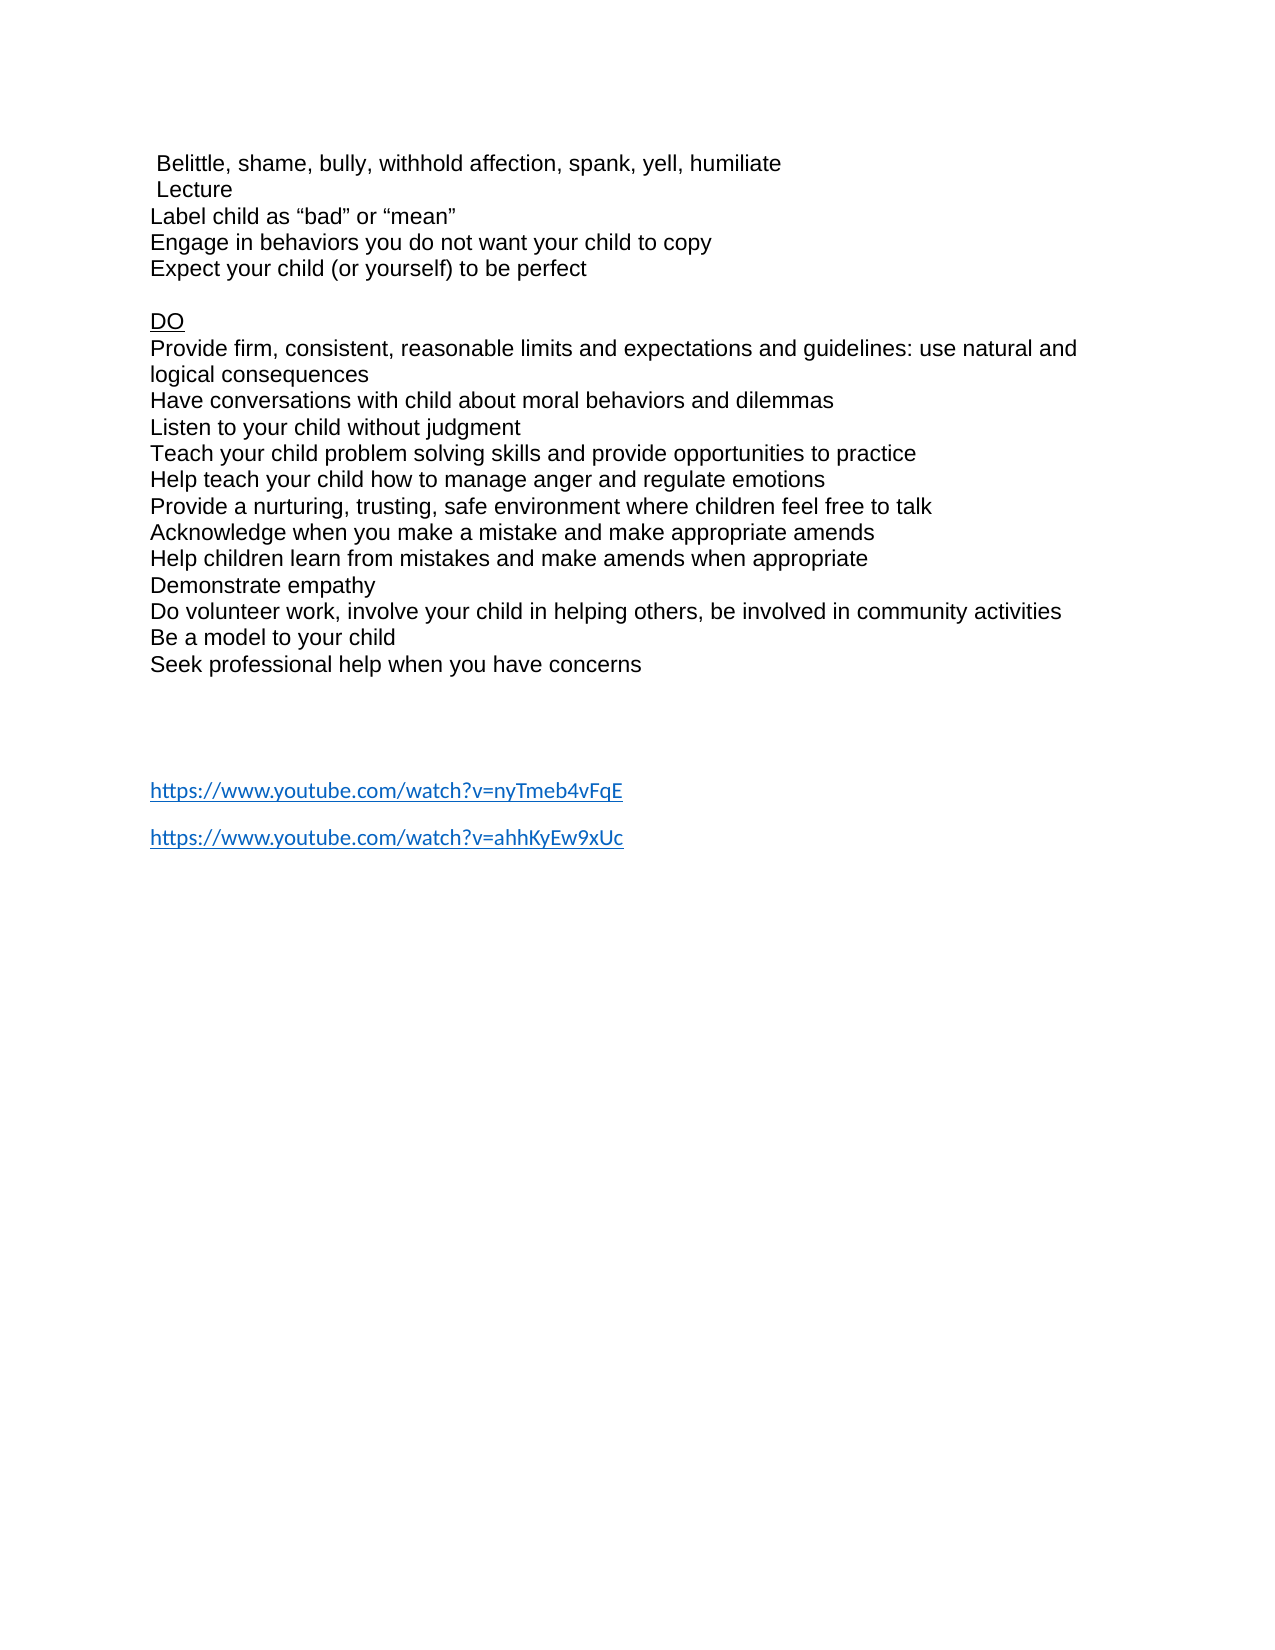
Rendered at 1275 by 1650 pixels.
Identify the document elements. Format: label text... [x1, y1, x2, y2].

text https://www.youtube.com/watch?v=nyTmeb4vFqE [150, 777, 1125, 805]
text DO [150, 308, 1125, 334]
text Seek professional help when you have concerns [150, 651, 1125, 677]
text Belittle, shame, bully, withhold affection, spank, yell, humiliate [150, 150, 1125, 176]
text Be a model to your child [150, 624, 1125, 651]
text Help children learn from mistakes and make amends when appropriate [150, 545, 1125, 572]
text Listen to your child without judgment [150, 413, 1125, 440]
text Provide a nurturing, trusting, safe environment where children feel free to talk [150, 493, 1125, 519]
text Have conversations with child about moral behaviors and dilemmas [150, 387, 1125, 413]
text https://www.youtube.com/watch?v=ahhKyEw9xUc [150, 823, 1125, 852]
text Demonstrate empathy [150, 572, 1125, 598]
text Teach your child problem solving skills and provide opportunities to practice [150, 440, 1125, 466]
text Help teach your child how to manage anger and regulate emotions [150, 466, 1125, 493]
text Engage in behaviors you do not want your child to copy [150, 229, 1125, 255]
text Label child as “bad” or “mean” [150, 203, 1125, 229]
text Do volunteer work, involve your child in helping others, be involved in community activities [150, 598, 1125, 624]
text Provide firm, consistent, reasonable limits and expectations and guidelines: use natural and logical consequences [150, 334, 1125, 387]
text Acknowledge when you make a mistake and make appropriate amends [150, 519, 1125, 545]
text Expect your child (or yourself) to be perfect [150, 255, 1125, 282]
text Lecture [150, 176, 1125, 203]
